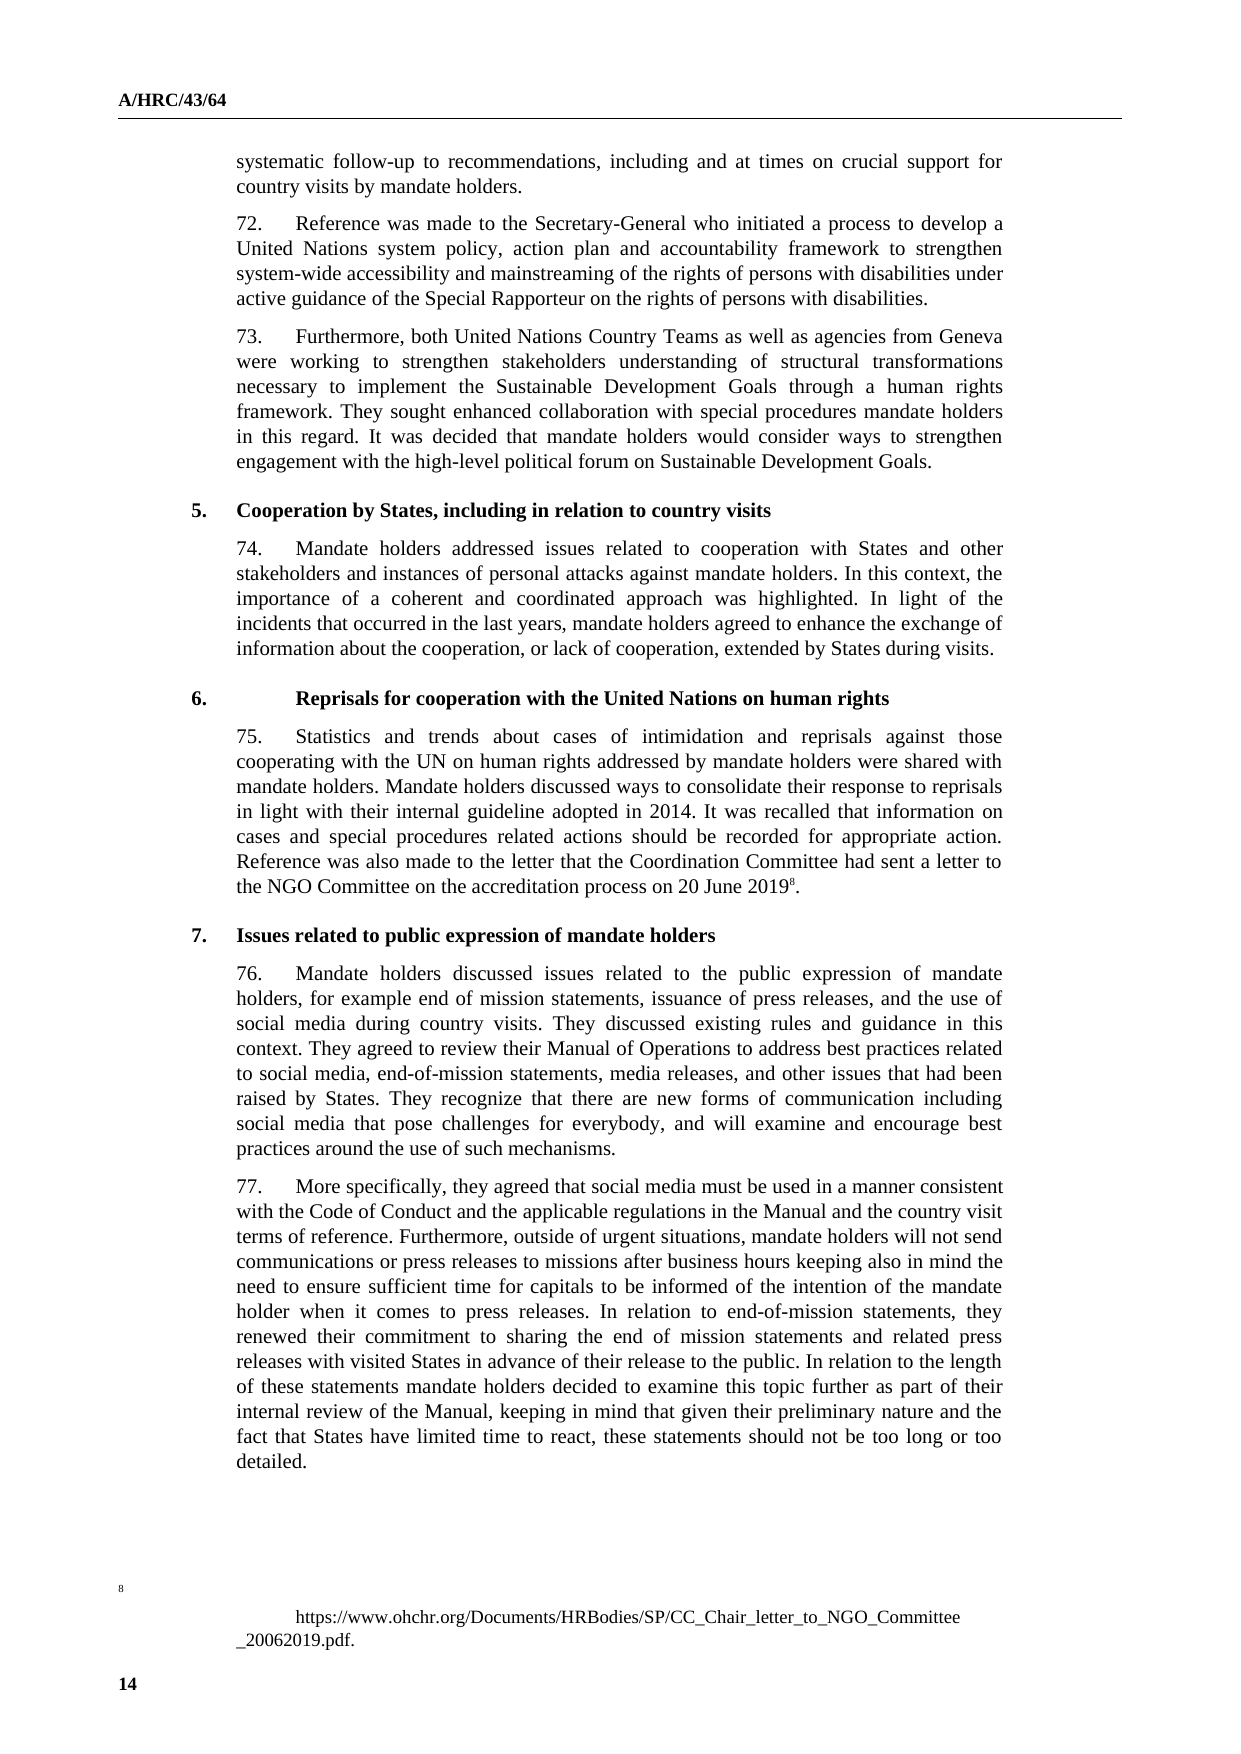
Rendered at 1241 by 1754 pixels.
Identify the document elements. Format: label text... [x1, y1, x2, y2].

list Furthermore, both United Nations Country Teams as well as agencies from Geneva were working to strengthen stakeholders understanding of structural transformations necessary to implement the Sustainable Development Goals through a human rights framework. They sought enhanced collaboration with special procedures mandate holders in this regard. It was decided that mandate holders would consider ways to strengthen engagement with the high-level political forum on Sustainable Development Goals. [236, 323, 1004, 473]
list Mandate holders discussed issues related to the public expression of mandate holders, for example end of mission statements, issuance of press releases, and the use of social media during country visits. They discussed existing rules and guidance in this context. They agreed to review their Manual of Operations to address best practices related to social media, end-of-mission statements, media releases, and other issues that had been raised by States. They recognize that there are new forms of communication including social media that pose challenges for everybody, and will examine and encourage best practices around the use of such mechanisms. [236, 960, 1004, 1160]
text 7. Issues related to public expression of mandate holders [118, 923, 1004, 948]
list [236, 148, 1004, 198]
text 6. Reprisals for cooperation with the United Nations on human rights [118, 685, 1004, 710]
text 5. Cooperation by States, including in relation to country visits [118, 498, 1004, 523]
list Reference was made to the Secretary-General who initiated a process to develop a United Nations system policy, action plan and accountability framework to strengthen system-wide accessibility and mainstreaming of the rights of persons with disabilities under active guidance of the Special Rapporteur on the rights of persons with disabilities. [236, 210, 1004, 310]
list More specifically, they agreed that social media must be used in a manner consistent with the Code of Conduct and the applicable regulations in the Manual and the country visit terms of reference. Furthermore, outside of urgent situations, mandate holders will not send communications or press releases to missions after business hours keeping also in mind the need to ensure sufficient time for capitals to be informed of the intention of the mandate holder when it comes to press releases. In relation to end-of-mission statements, they renewed their commitment to sharing the end of mission statements and related press releases with visited States in advance of their release to the public. In relation to the length of these statements mandate holders decided to examine this topic further as part of their internal review of the Manual, keeping in mind that given their preliminary nature and the fact that States have limited time to react, these statements should not be too long or too detailed. [236, 1173, 1004, 1473]
list Mandate holders addressed issues related to cooperation with States and other stakeholders and instances of personal attacks against mandate holders. In this context, the importance of a coherent and coordinated approach was highlighted. In light of the incidents that occurred in the last years, mandate holders agreed to enhance the exchange of information about the cooperation, or lack of cooperation, extended by States during visits. [236, 535, 1004, 660]
list Statistics and trends about cases of intimidation and reprisals against those cooperating with the UN on human rights addressed by mandate holders were shared with mandate holders. Mandate holders discussed ways to consolidate their response to reprisals in light with their internal guideline adopted in 2014. It was recalled that information on cases and special procedures related actions should be recorded for appropriate action. Reference was also made to the letter that the Coordination Committee had sent a letter to the NGO Committee on the accreditation process on 20 June 2019. [236, 723, 1004, 898]
